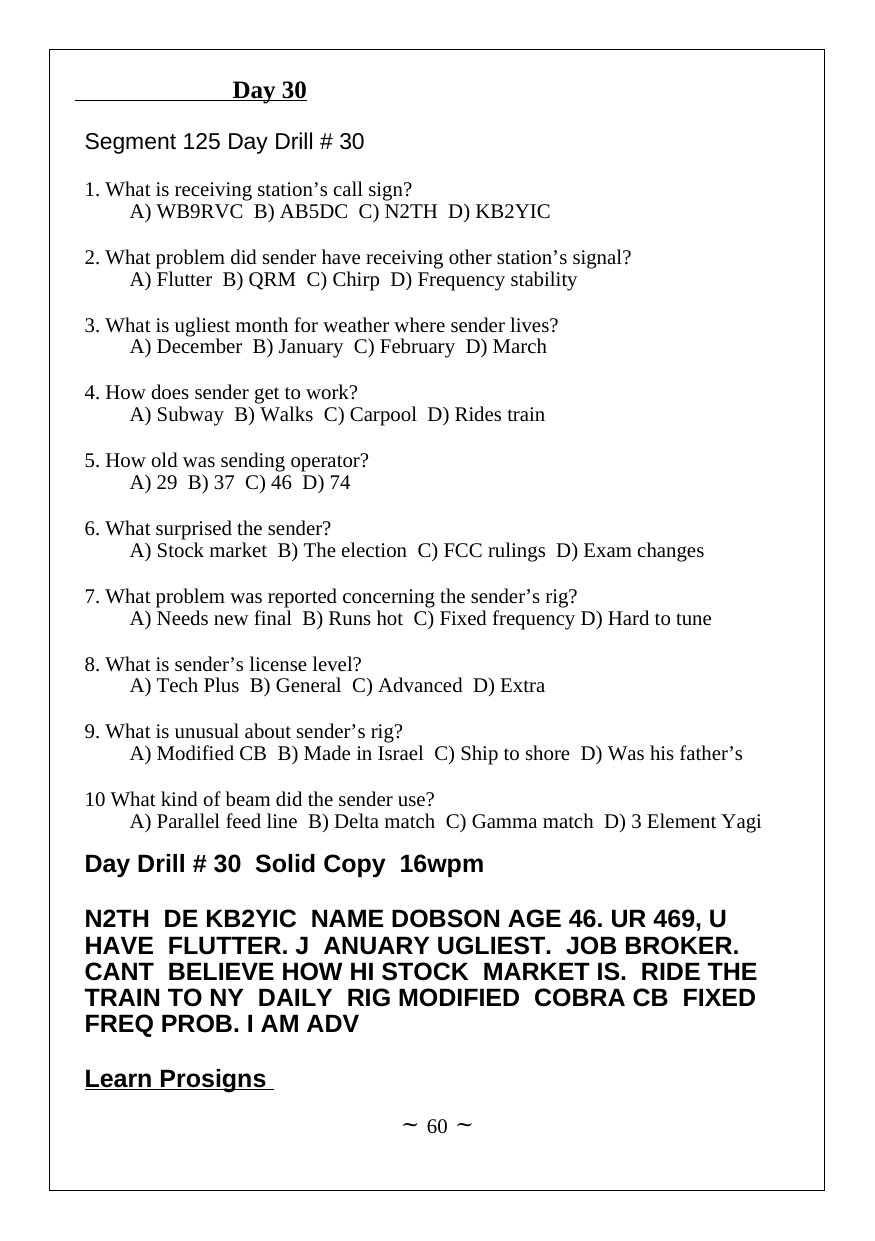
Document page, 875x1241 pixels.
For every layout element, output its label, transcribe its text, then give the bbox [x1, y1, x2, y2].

text 6. What surprised the sender? [84, 518, 801, 540]
text 3. What is ugliest month for weather where sender lives? [84, 314, 801, 336]
text 9. What is unusual about sender’s rig? [84, 721, 801, 743]
text 10 What kind of beam did the sender use? [84, 789, 801, 811]
text A) Flutter B) QRM C) Chirp D) Frequency stability [84, 268, 801, 290]
text Segment 125 Day Drill # 30 [84, 128, 762, 154]
text A) Subway B) Walks C) Carpool D) Rides train [84, 404, 801, 426]
text 2. What problem did sender have receiving other station’s signal? [84, 247, 801, 268]
text 1. What is receiving station’s call sign? [84, 179, 801, 201]
text A) Tech Plus B) General C) Advanced D) Extra [84, 675, 801, 697]
text A) WB9RVC B) AB5DC C) N2TH D) KB2YIC [84, 201, 801, 223]
text A) Needs new final B) Runs hot C) Fixed frequency D) Hard to tune [84, 608, 801, 629]
text 7. What problem was reported concerning the sender’s rig? [84, 586, 801, 608]
text 4. How does sender get to work? [84, 382, 801, 404]
text A) Parallel feed line B) Delta match C) Gamma match D) 3 Element Yagi [84, 811, 801, 833]
text A) Stock market B) The election C) FCC rulings D) Exam changes [84, 540, 801, 562]
text Learn Prosigns [84, 1067, 762, 1093]
text 8. What is sender’s license level? [84, 653, 801, 675]
text A) 29 B) 37 C) 46 D) 74 [84, 472, 801, 494]
text N2TH DE KB2YIC NAME DOBSON AGE 46. UR 469, U HAVE FLUTTER. J ANUARY UGLIEST. JOB BROKER. CANT BELIEVE HOW HI STOCK MARKET IS. RIDE THE TRAIN TO NY DAILY RIG MODIFIED COBRA CB FIXED FREQ PROB. I AM ADV [84, 907, 762, 1038]
text 5. How old was sending operator? [84, 450, 801, 472]
text Day Drill # 30 Solid Copy 16wpm [84, 852, 762, 878]
text A) December B) January C) February D) March [84, 336, 801, 358]
text A) Modified CB B) Made in Israel C) Ship to shore D) Was his father’s [84, 743, 801, 765]
subtitle Day 30 [75, 75, 762, 104]
